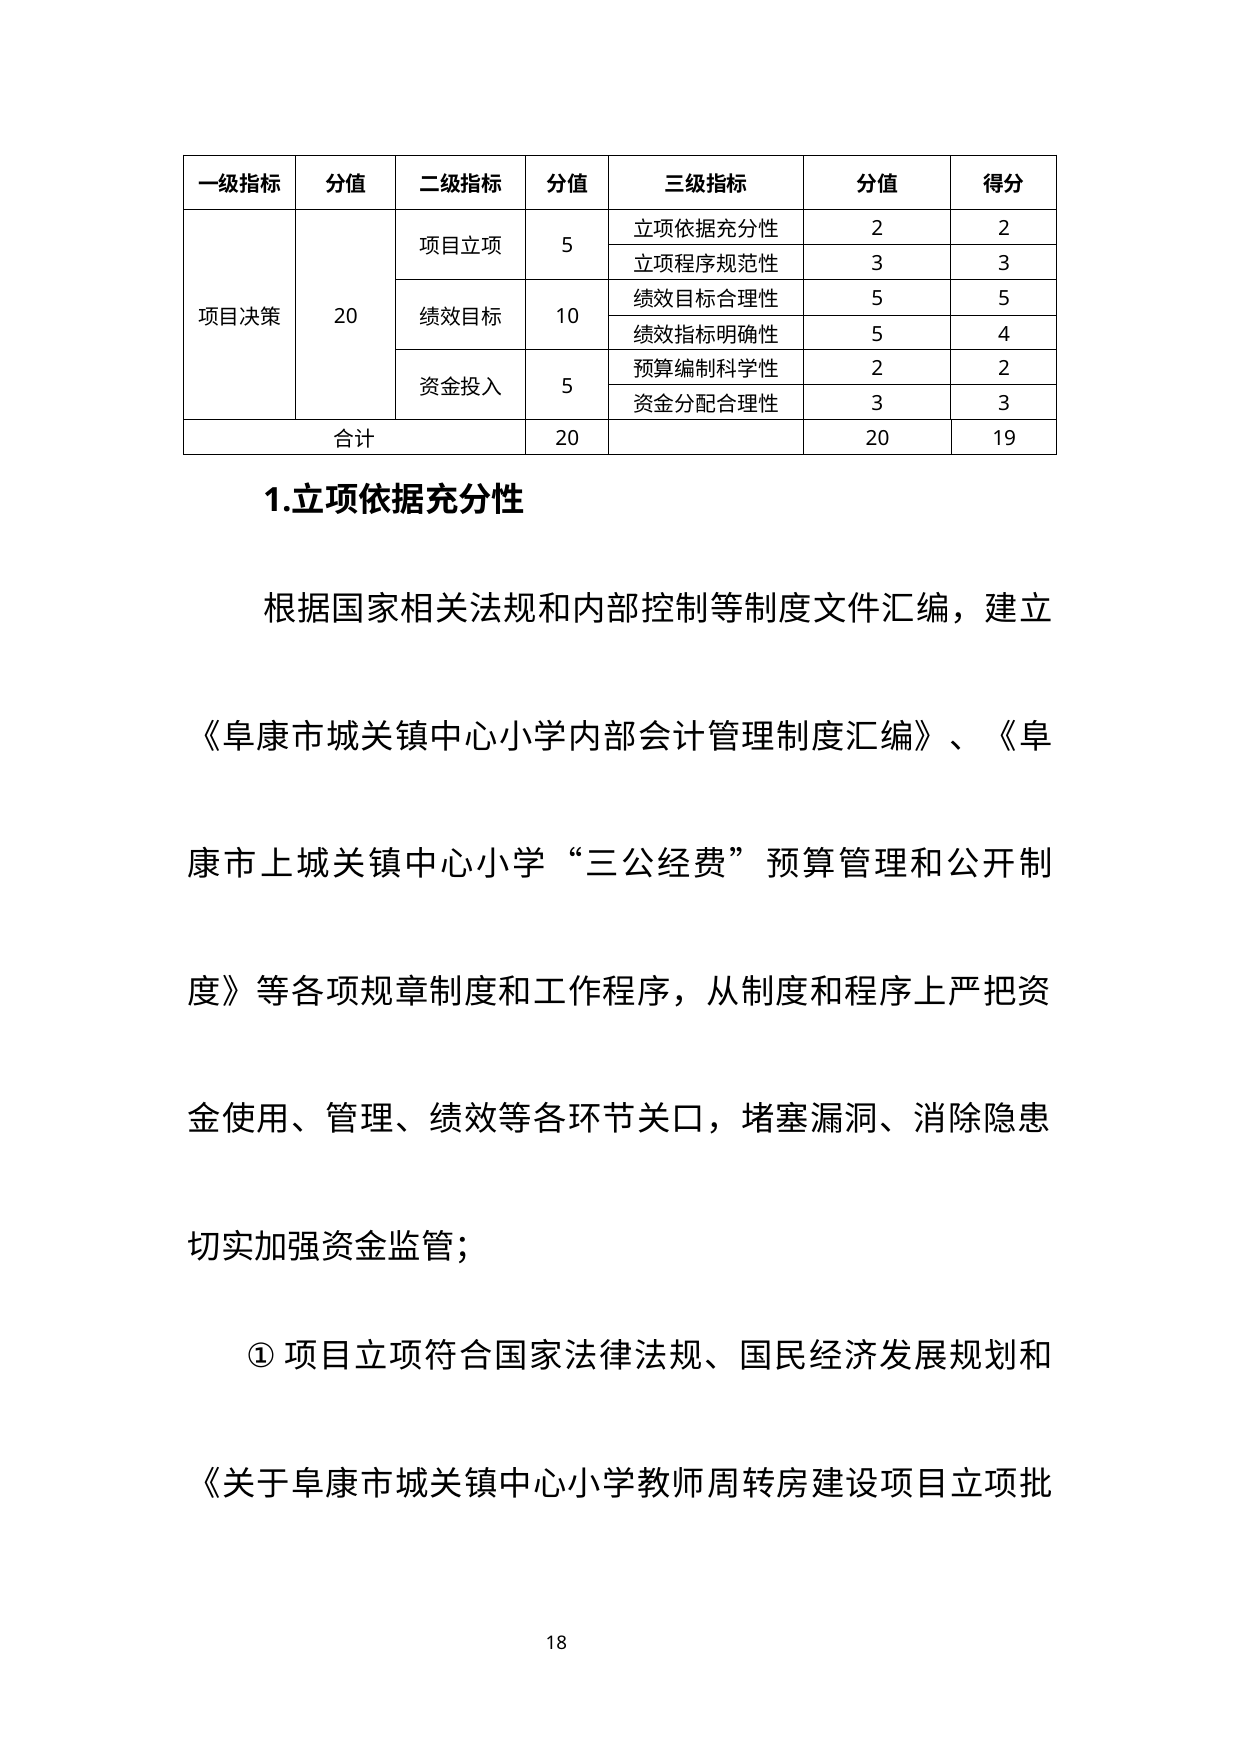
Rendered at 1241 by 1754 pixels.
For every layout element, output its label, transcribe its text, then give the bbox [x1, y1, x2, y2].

table_header 分值 [804, 156, 950, 209]
table_header 分值 [526, 156, 608, 209]
table_cell 项目决策 [184, 210, 295, 419]
table_header 得分 [951, 156, 1056, 209]
table_cell 项目立项 [396, 210, 525, 278]
table_cell 19 [952, 420, 1056, 454]
table_cell 资金分配合理性 [609, 385, 803, 419]
table_cell 2 [804, 350, 950, 384]
table_cell 资金投入 [396, 350, 525, 419]
table_cell 预算编制科学性 [609, 350, 803, 384]
table_cell 3 [804, 385, 950, 419]
table_cell 立项程序规范性 [609, 245, 803, 278]
table_cell 5 [951, 280, 1056, 314]
table_cell 5 [804, 280, 950, 314]
table_cell 绩效指标明确性 [609, 316, 803, 349]
table_cell 4 [951, 316, 1056, 349]
table_header 三级指标 [609, 156, 803, 209]
table_cell 2 [804, 210, 950, 244]
table_cell 5 [526, 210, 608, 278]
table_cell 5 [804, 316, 950, 349]
table_cell 2 [951, 350, 1056, 384]
table_cell 3 [951, 385, 1056, 419]
table_cell 20 [804, 420, 951, 454]
text 1.立项依据充分性 [187, 455, 1053, 540]
table_header 二级指标 [396, 156, 525, 209]
text 根据国家相关法规和内部控制等制度文件汇编，建立《阜康市城关镇中心小学内部会计管理制度汇编》、《阜康市上城关镇中心小学“三公经费”预算管理和公开制度》等各项规章制度和工作程序，从制度和程序上严把资金使用、管理、绩效等各环节关口，堵塞漏洞、消除隐患，切实加强资金监管； [187, 564, 1053, 1286]
table_header 分值 [296, 156, 395, 209]
table_cell 2 [951, 210, 1056, 244]
table_cell 绩效目标 [396, 280, 525, 349]
table_cell 20 [296, 210, 395, 419]
table_cell 绩效目标合理性 [609, 280, 803, 314]
table_cell 5 [526, 350, 608, 419]
table_cell 20 [526, 420, 608, 454]
table_cell 3 [804, 245, 950, 278]
table_cell [609, 420, 803, 454]
table_cell 立项依据充分性 [609, 210, 803, 244]
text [187, 1310, 1053, 1523]
table_cell 3 [951, 245, 1056, 278]
table_cell 合计 [184, 420, 525, 454]
table_header 一级指标 [184, 156, 295, 209]
table_cell 10 [526, 280, 608, 349]
